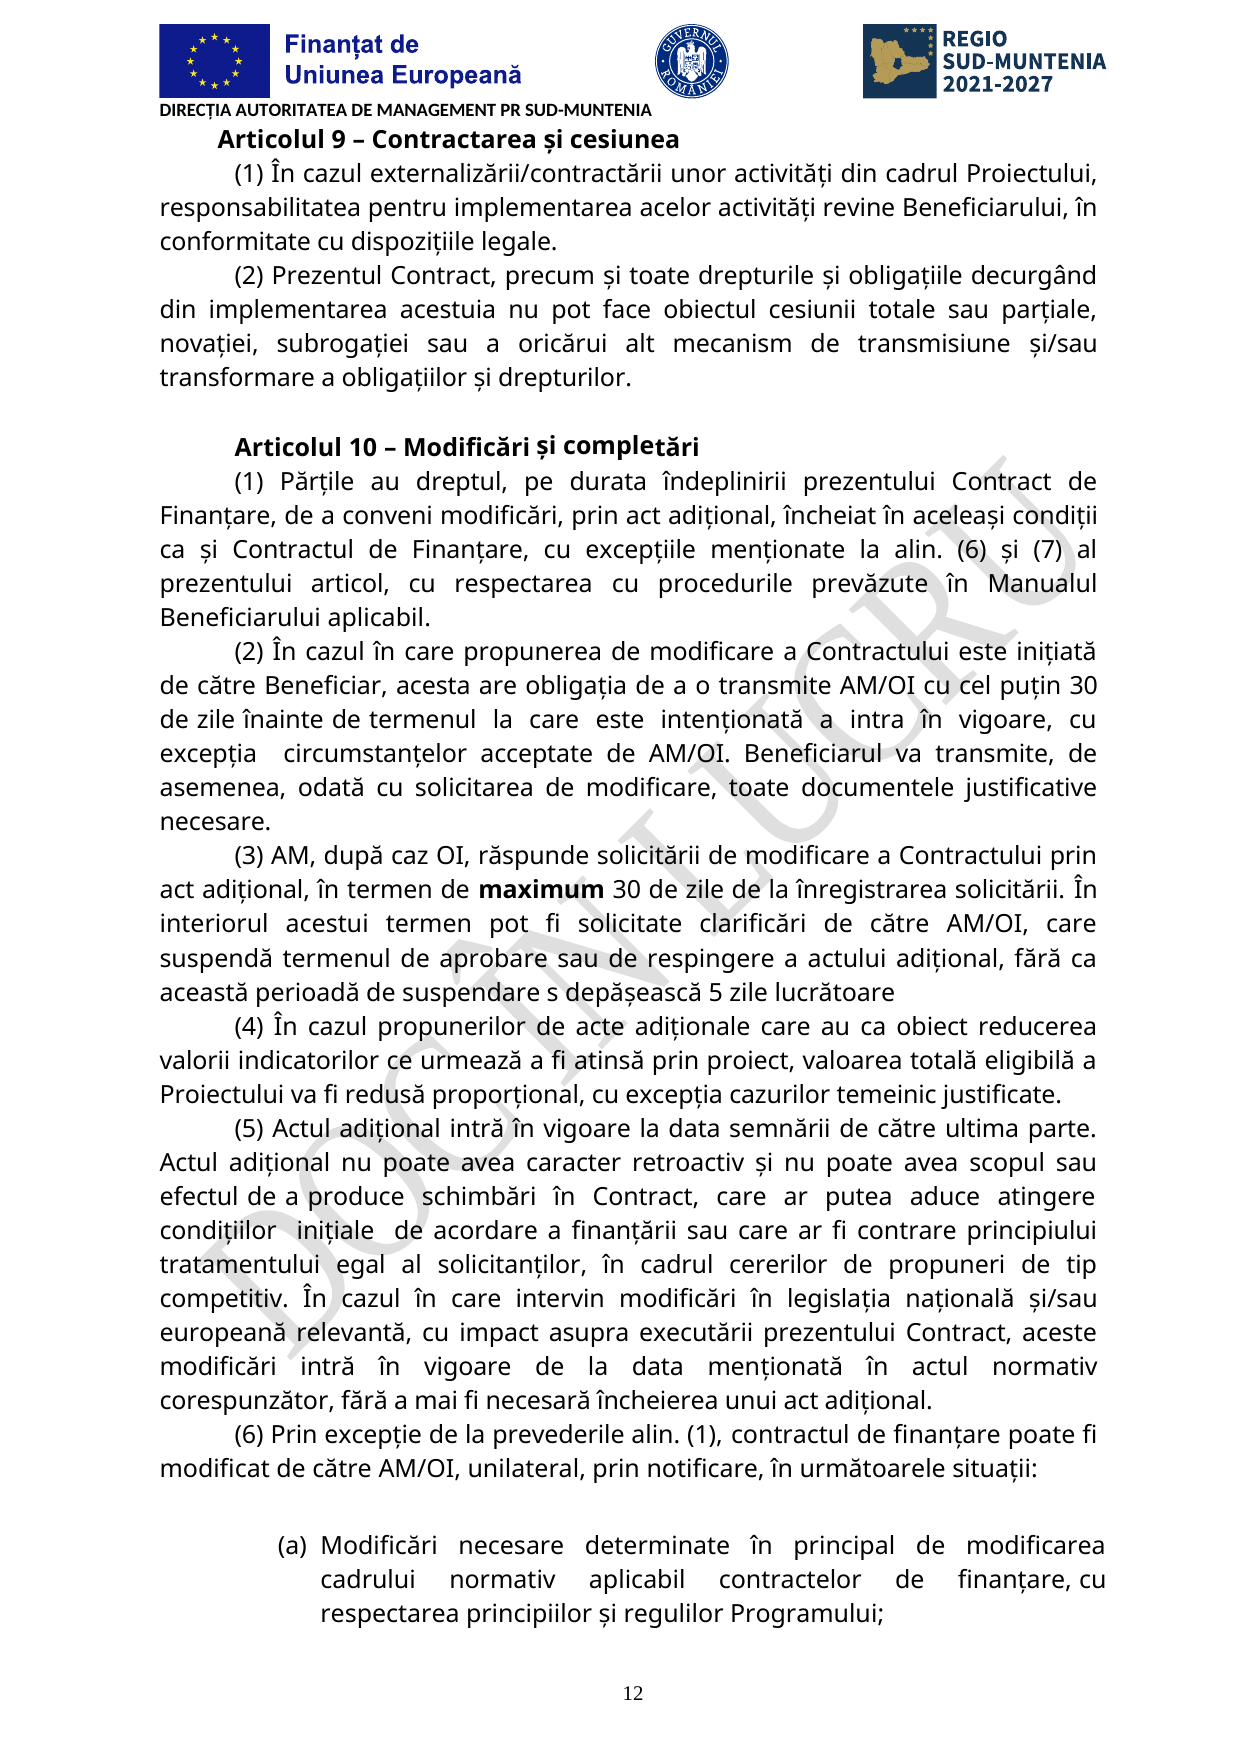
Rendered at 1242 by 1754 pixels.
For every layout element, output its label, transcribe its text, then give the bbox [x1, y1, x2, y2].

text (6) Prin excepție de la prevederile alin. (1), contractul de finanțare poate fi modificat de către AM/OI, unilateral, prin notificare, în următoarele situații: [159, 1417, 1098, 1485]
text (2) În cazul în care propunerea de modificare a Contractului este inițiată de către Beneficiar, acesta are obligaţia de a o transmite AM/OI cu cel puţin 30 de zile înainte de termenul la care este intenţionată a intra în vigoare, cu excepţia circumstanţelor acceptate de AM/OI. Beneficiarul va transmite, de asemenea, odată cu solicitarea de modificare, toate documentele justificative necesare. [159, 634, 1098, 838]
text (3) AM, după caz OI, răspunde solicitării de modificare a Contractului prin act adițional, în termen de maximum 30 de zile de la înregistrarea solicitării. În interiorul acestui termen pot fi solicitate clarificări de către AM/OI, care suspendă termenul de aprobare sau de respingere a actului adițional, fără ca această perioadă de suspendare s depășească 5 zile lucrătoare [159, 838, 1098, 1008]
list Modificări necesare determinate în principal de modificarea cadrului normativ aplicabil contractelor de finanțare, cu respectarea principiilor și regulilor Programului; [278, 1528, 1106, 1630]
text (1) Părţile au dreptul, pe durata îndeplinirii prezentului Contract de Finanțare, de a conveni modificări, prin act adiţional, încheiat în aceleaşi condiţii ca şi Contractul de Finanțare, cu excepţiile menţionate la alin. (6) și (7) al prezentului articol, cu respectarea cu procedurile prevăzute în Manualul Beneficiarului aplicabil. [159, 463, 1098, 634]
text (1) În cazul externalizării/contractării unor activităţi din cadrul Proiectului, responsabilitatea pentru implementarea acelor activități revine Beneficiarului, în conformitate cu dispoziţiile legale. [159, 155, 1098, 258]
text Articolul 10 – Modificări și completări [159, 428, 1106, 463]
text (4) În cazul propunerilor de acte adiționale care au ca obiect reducerea valorii indicatorilor ce urmează a fi atinsă prin proiect, valoarea totală eligibilă a Proiectului va fi redusă proporțional, cu excepția cazurilor temeinic justificate. [159, 1008, 1098, 1111]
text (2) Prezentul Contract, precum şi toate drepturile şi obligaţiile decurgând din implementarea acestuia nu pot face obiectul cesiunii totale sau parțiale, novației, subrogației sau a oricărui alt mecanism de transmisiune şi/sau transformare a obligaţiilor şi drepturilor. [159, 258, 1098, 394]
text (5) Actul adițional intră în vigoare la data semnării de către ultima parte. Actul adițional nu poate avea caracter retroactiv și nu poate avea scopul sau efectul de a produce schimbări în Contract, care ar putea aduce atingere condițiilor inițiale de acordare a finanțării sau care ar fi contrare principiului tratamentului egal al solicitanților, în cadrul cererilor de propuneri de tip competitiv. În cazul în care intervin modificări în legislaţia naţională şi/sau europeană relevantă, cu impact asupra executării prezentului Contract, aceste modificări intră în vigoare de la data menţionată în actul normativ corespunzător, fără a mai fi necesară încheierea unui act adițional. [159, 1111, 1098, 1417]
text Articolul 9 – Contractarea și cesiunea [159, 121, 1106, 155]
